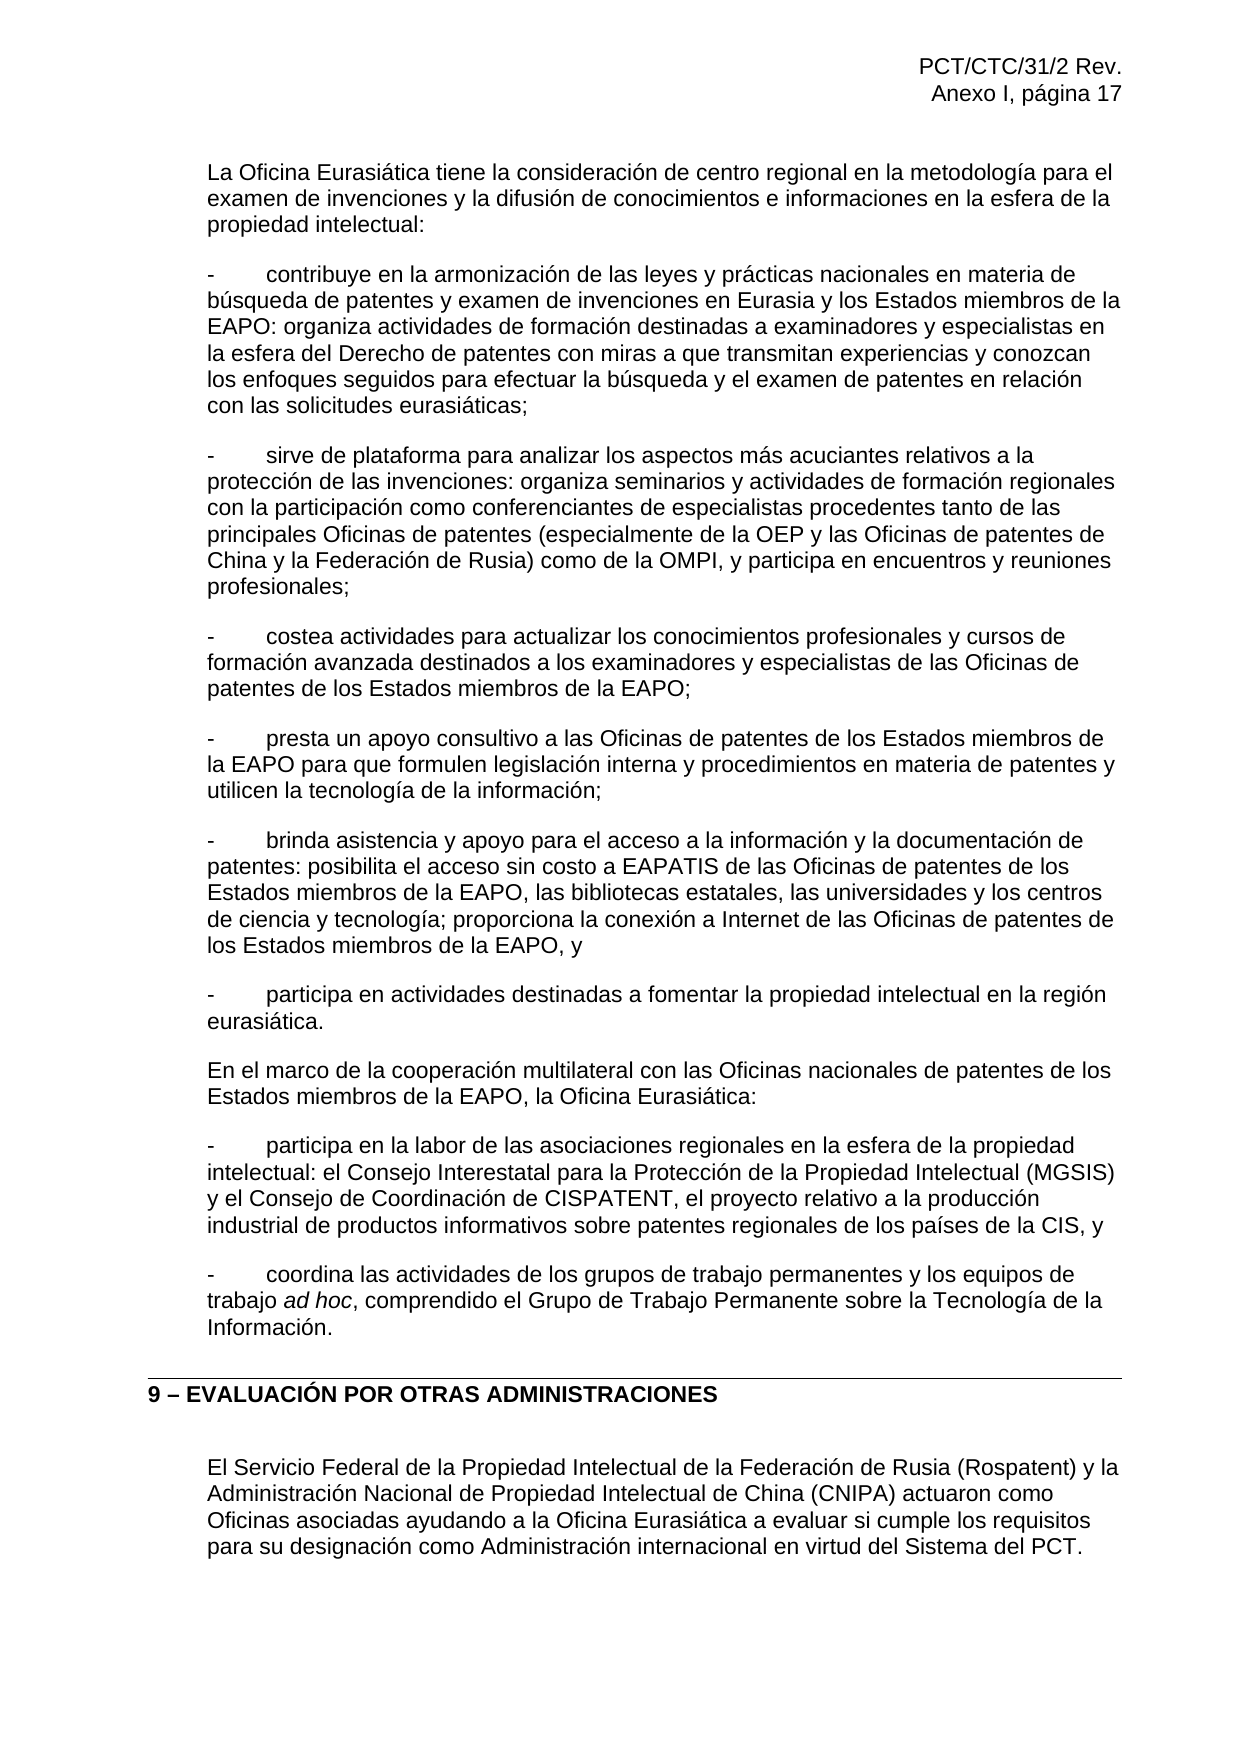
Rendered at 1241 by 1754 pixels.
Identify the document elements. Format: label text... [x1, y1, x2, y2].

text - costea actividades para actualizar los conocimientos profesionales y cursos de formación avanzada destinados a los examinadores y especialistas de las Oficinas de patentes de los Estados miembros de la EAPO; [207, 623, 1122, 702]
text El Servicio Federal de la Propiedad Intelectual de la Federación de Rusia (Rospatent) y la Administración Nacional de Propiedad Intelectual de China (CNIPA) actuaron como Oficinas asociadas ayudando a la Oficina Eurasiática a evaluar si cumple los requisitos para su designación como Administración internacional en virtud del Sistema del PCT. [207, 1454, 1122, 1559]
text - presta un apoyo consultivo a las Oficinas de patentes de los Estados miembros de la EAPO para que formulen legislación interna y procedimientos en materia de patentes y utilicen la tecnología de la información; [207, 724, 1122, 804]
subtitle 9 – Evaluación por otras administraciones [148, 1379, 1122, 1407]
text - contribuye en la armonización de las leyes y prácticas nacionales en materia de búsqueda de patentes y examen de invenciones en Eurasia y los Estados miembros de la EAPO: organiza actividades de formación destinadas a examinadores y especialistas en la esfera del Derecho de patentes con miras a que transmitan experiencias y conozcan los enfoques seguidos para efectuar la búsqueda y el examen de patentes en relación con las solicitudes eurasiáticas; [207, 261, 1122, 419]
text En el marco de la cooperación multilateral con las Oficinas nacionales de patentes de los Estados miembros de la EAPO, la Oficina Eurasiática: [207, 1057, 1122, 1109]
text - brinda asistencia y apoyo para el acceso a la información y la documentación de patentes: posibilita el acceso sin costo a EAPATIS de las Oficinas de patentes de los Estados miembros de la EAPO, las bibliotecas estatales, las universidades y los centros de ciencia y tecnología; proporciona la conexión a Internet de las Oficinas de patentes de los Estados miembros de la EAPO, y [207, 827, 1122, 958]
text - participa en la labor de las asociaciones regionales en la esfera de la propiedad intelectual: el Consejo Interestatal para la Protección de la Propiedad Intelectual (MGSIS) y el Consejo de Coordinación de CISPATENT, el proyecto relativo a la producción industrial de productos informativos sobre patentes regionales de los países de la CIS, y [207, 1132, 1122, 1238]
text - participa en actividades destinadas a fomentar la propiedad intelectual en la región eurasiática. [207, 981, 1122, 1034]
text - coordina las actividades de los grupos de trabajo permanentes y los equipos de trabajo ad hoc, comprendido el Grupo de Trabajo Permanente sobre la Tecnología de la Información. [207, 1261, 1122, 1340]
text La Oficina Eurasiática tiene la consideración de centro regional en la metodología para el examen de invenciones y la difusión de conocimientos e informaciones en la esfera de la propiedad intelectual: [207, 158, 1122, 238]
text - sirve de plataforma para analizar los aspectos más acuciantes relativos a la protección de las invenciones: organiza seminarios y actividades de formación regionales con la participación como conferenciantes de especialistas procedentes tanto de las principales Oficinas de patentes (especialmente de la OEP y las Oficinas de patentes de China y la Federación de Rusia) como de la OMPI, y participa en encuentros y reuniones profesionales; [207, 442, 1122, 600]
